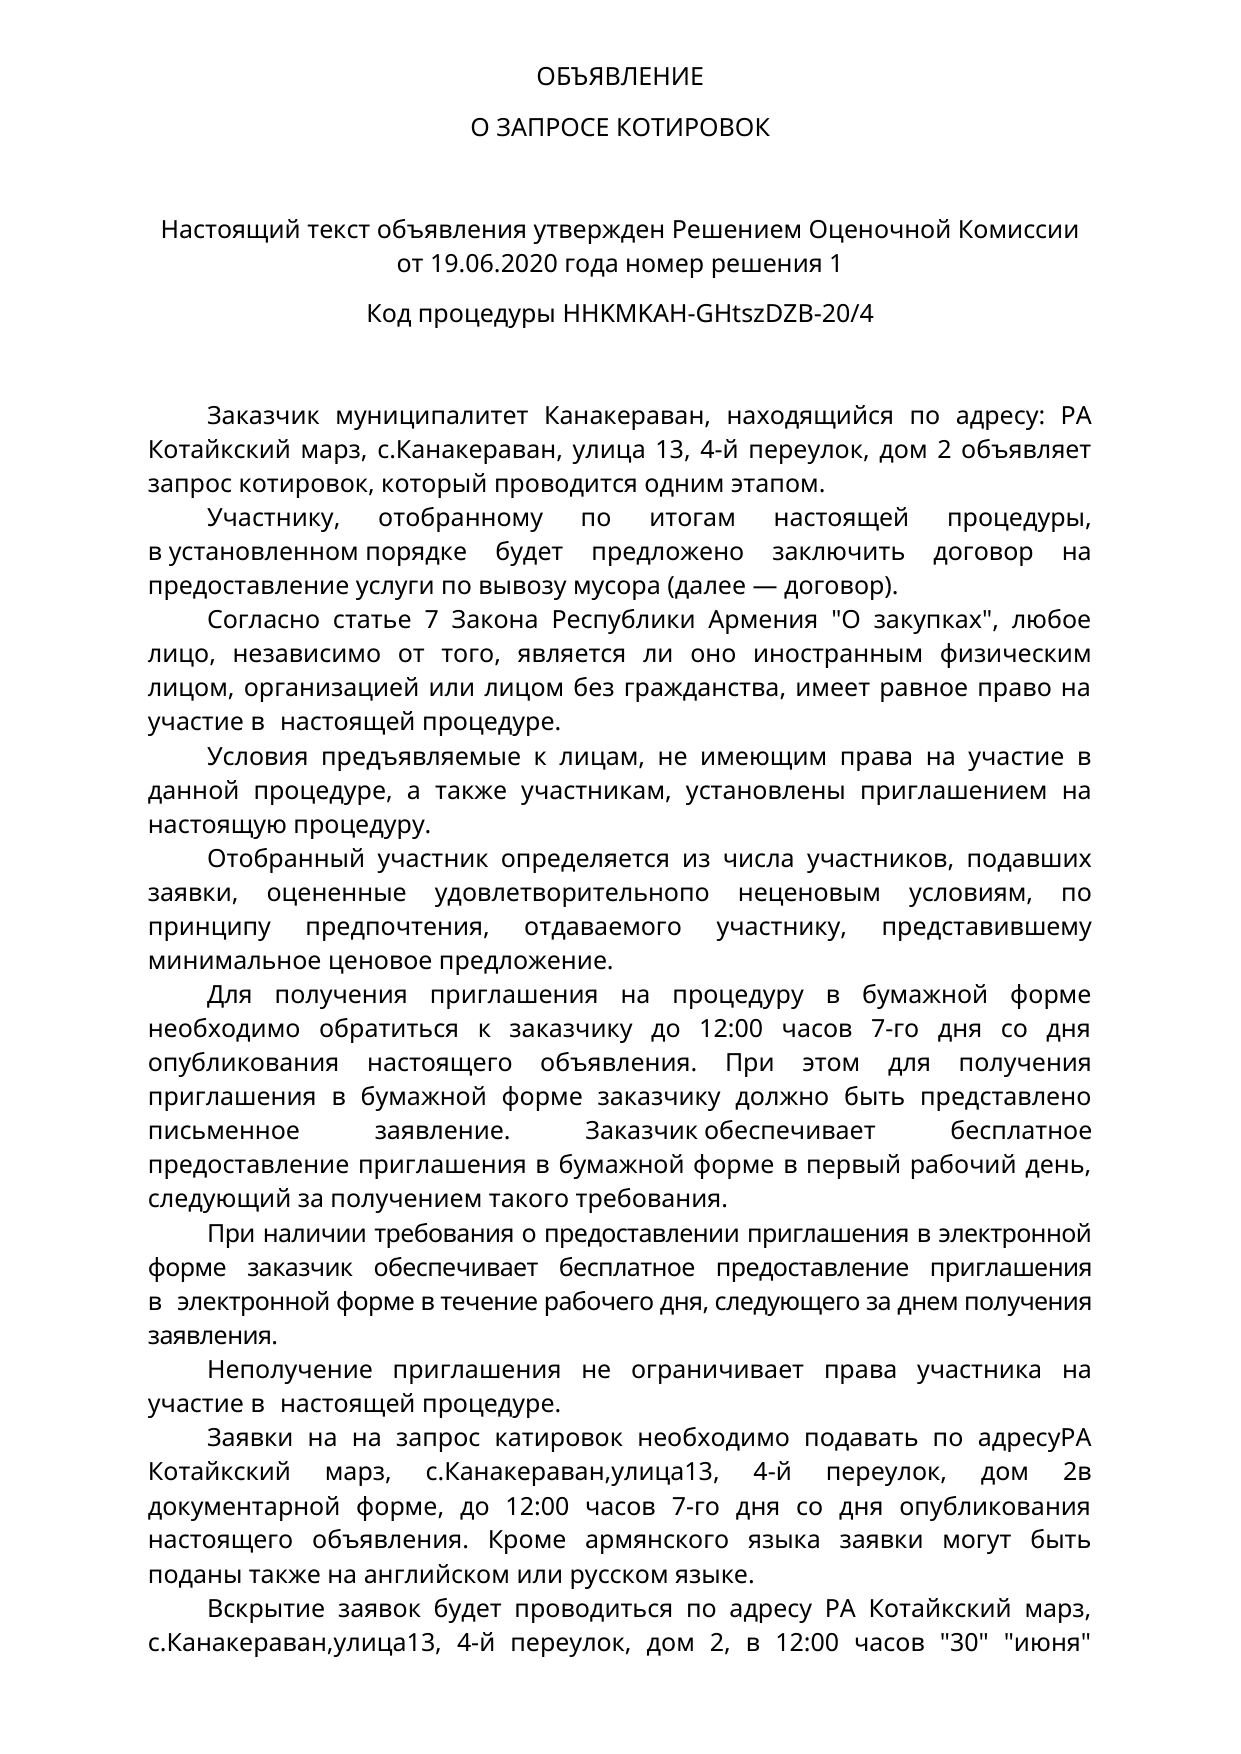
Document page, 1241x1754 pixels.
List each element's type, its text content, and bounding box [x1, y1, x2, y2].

text Код процедуры HHKMKAH-GHtszDZB-20/4 [148, 296, 1092, 330]
text При наличии требования о предоставлении приглашения в электронной форме заказчик обеспечивает бесплатное предоставление приглашения в электронной форме в течение рабочего дня, следующего за днем получения заявления. [148, 1215, 1092, 1352]
text О ЗАПРОСЕ КОТИРОВОК [148, 110, 1092, 144]
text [148, 1590, 1092, 1658]
text Участнику, отобранному по итогам настоящей процедуры, в установленном порядке будет предложено заключить договор на предоставление услуги по вывозу мусора (далее — договор). [148, 500, 1092, 602]
text Условия предъявляемые к лицам, не имеющим права на участие в данной процедуре, а также участникам, установлены приглашением на настоящую процедуру. [148, 738, 1092, 841]
text Для получения приглашения на процедуру в бумажной форме необходимо обратиться к заказчику до 12:00 часов 7-го дня со дня опубликования настоящего объявления. При этом для получения приглашения в бумажной форме заказчику должно быть представлено письменное заявление. Заказчик обеспечивает бесплатное предоставление приглашения в бумажной форме в первый рабочий день, следующий за получением такого требования. [148, 977, 1092, 1215]
text Заявки на на запрос катировок необходимо подавать по адресуРА Котайкский марз, с.Канакераван,улица13, 4-й переулок, дом 2в документарной форме, до 12:00 часов 7-го дня со дня опубликования настоящего объявления. Кроме армянского языка заявки могут быть поданы также на английском или русском языке. [148, 1420, 1092, 1590]
text Отобранный участник определяется из числа участников, подавших заявки, оцененные удовлетворительнопо неценовым условиям, по принципу предпочтения, отдаваемого участнику, представившему минимальное ценовое предложение. [148, 841, 1092, 977]
text Согласно статье 7 Закона Республики Армения "О закупках", любое лицо, независимо от того, является ли оно иностранным физическим лицом, организацией или лицом без гражданства, имеет равное право на участие в настоящей процедуре. [148, 602, 1092, 738]
text ОБЪЯВЛЕНИЕ [148, 59, 1092, 93]
text Неполучение приглашения не ограничивает права участника на участие в настоящей процедуре. [148, 1352, 1092, 1420]
text Настоящий текст объявления утвержден Решением Оценочной Комиссии от 19.06.2020 года номер решения 1 [148, 211, 1092, 279]
text Заказчик муниципалитет Канакераван, находящийся по адресу: РА Котайкский марз, с.Канакераван, улица 13, 4-й переулок, дом 2 объявляет запрос котировок, который проводится одним этапом. [148, 397, 1092, 500]
